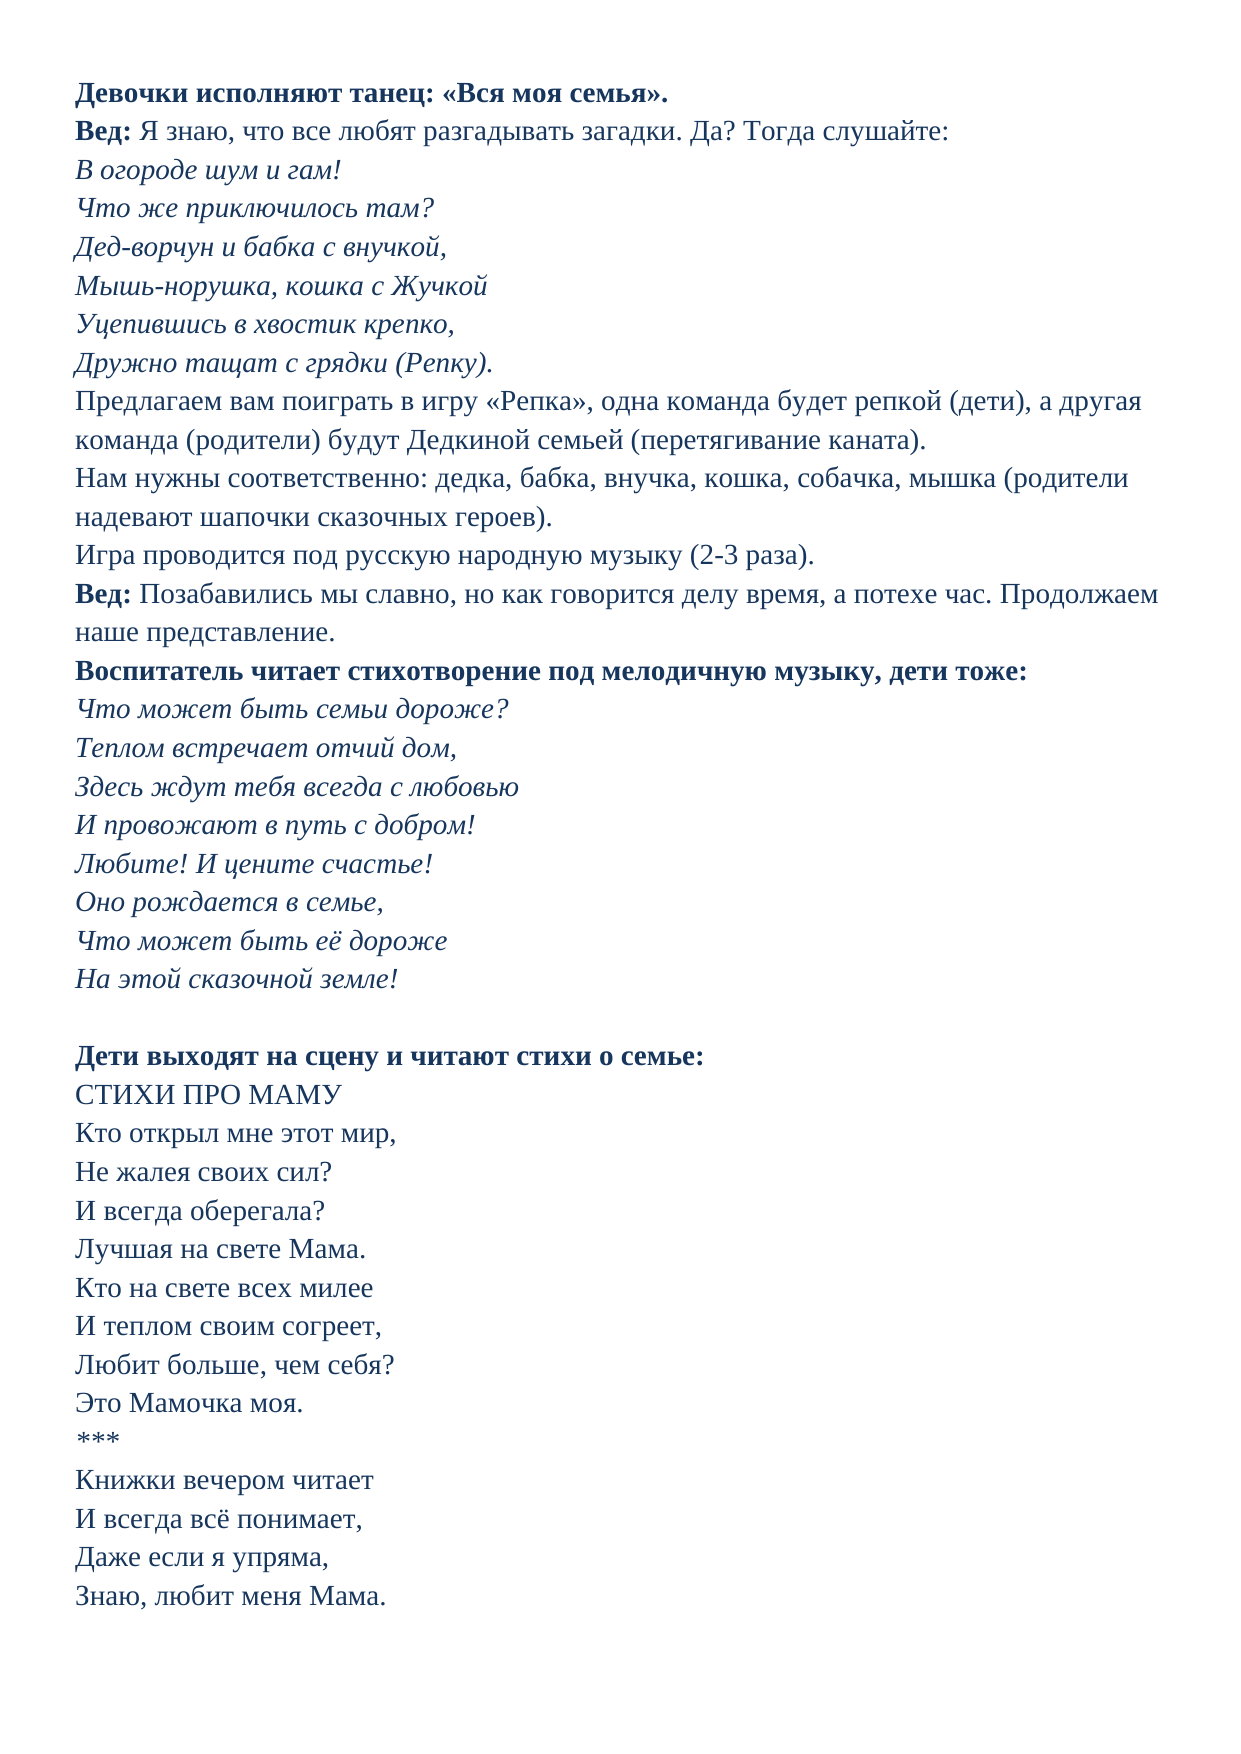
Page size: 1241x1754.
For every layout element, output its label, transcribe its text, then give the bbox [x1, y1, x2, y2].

text На этой сказочной земле! [75, 961, 1165, 995]
text Кто на свете всех милее И теплом своим согреет, Любит больше, чем себя? Это Мамочка моя. [75, 1270, 1165, 1419]
text Игра проводится под русскую народную музыку (2-3 раза). [75, 537, 1165, 571]
text Предлагаем вам поиграть в игру «Репка», одна команда будет репкой (дети), а другая команда (родители) будут Дедкиной семьей (перетягивание каната). [75, 383, 1165, 455]
text Что может быть её дороже [75, 923, 1165, 956]
text И провожают в путь с добром! [75, 807, 1165, 841]
text СТИХИ ПРО МАМУ [75, 1077, 1165, 1111]
text Что же приключилось там? [75, 191, 1165, 224]
text Девочки исполняют танец: «Вся моя семья». [75, 75, 1165, 108]
text *** [75, 1424, 1165, 1457]
text Дети выходят на сцену и читают стихи о семье: [75, 1038, 1165, 1072]
text Нам нужны соответственно: дедка, бабка, внучка, кошка, собачка, мышка (родители надевают шапочки сказочных героев). [75, 460, 1165, 532]
text Любите! И цените счастье! [75, 846, 1165, 879]
text Вед: Позабавились мы славно, но как говорится делу время, а потехе час. Продолжаем наше представление. [75, 576, 1165, 648]
text Книжки вечером читает И всегда всё понимает, Даже если я упряма, Знаю, любит меня Мама. [75, 1462, 1165, 1612]
text Что может быть семьи дороже? [75, 692, 1165, 725]
text Кто открыл мне этот мир, Не жалея своих сил? И всегда оберегала? Лучшая на свете Мама. [75, 1116, 1165, 1265]
text Здесь ждут тебя всегда с любовью [75, 769, 1165, 802]
text Вед: Я знаю, что все любят разгадывать загадки. Да? Тогда слушайте: [75, 113, 1165, 147]
text Воспитатель читает стихотворение под мелодичную музыку, дети тоже: [75, 653, 1165, 687]
text Теплом встречает отчий дом, [75, 730, 1165, 764]
text Дружно тащат с грядки (Репку). [75, 345, 1165, 378]
text В огороде шум и гам! [75, 152, 1165, 186]
text Дед-ворчун и бабка с внучкой, [75, 229, 1165, 263]
text Оно рождается в семье, [75, 884, 1165, 918]
text Уцепившись в хвостик крепко, [75, 306, 1165, 340]
text Мышь-норушка, кошка с Жучкой [75, 268, 1165, 301]
